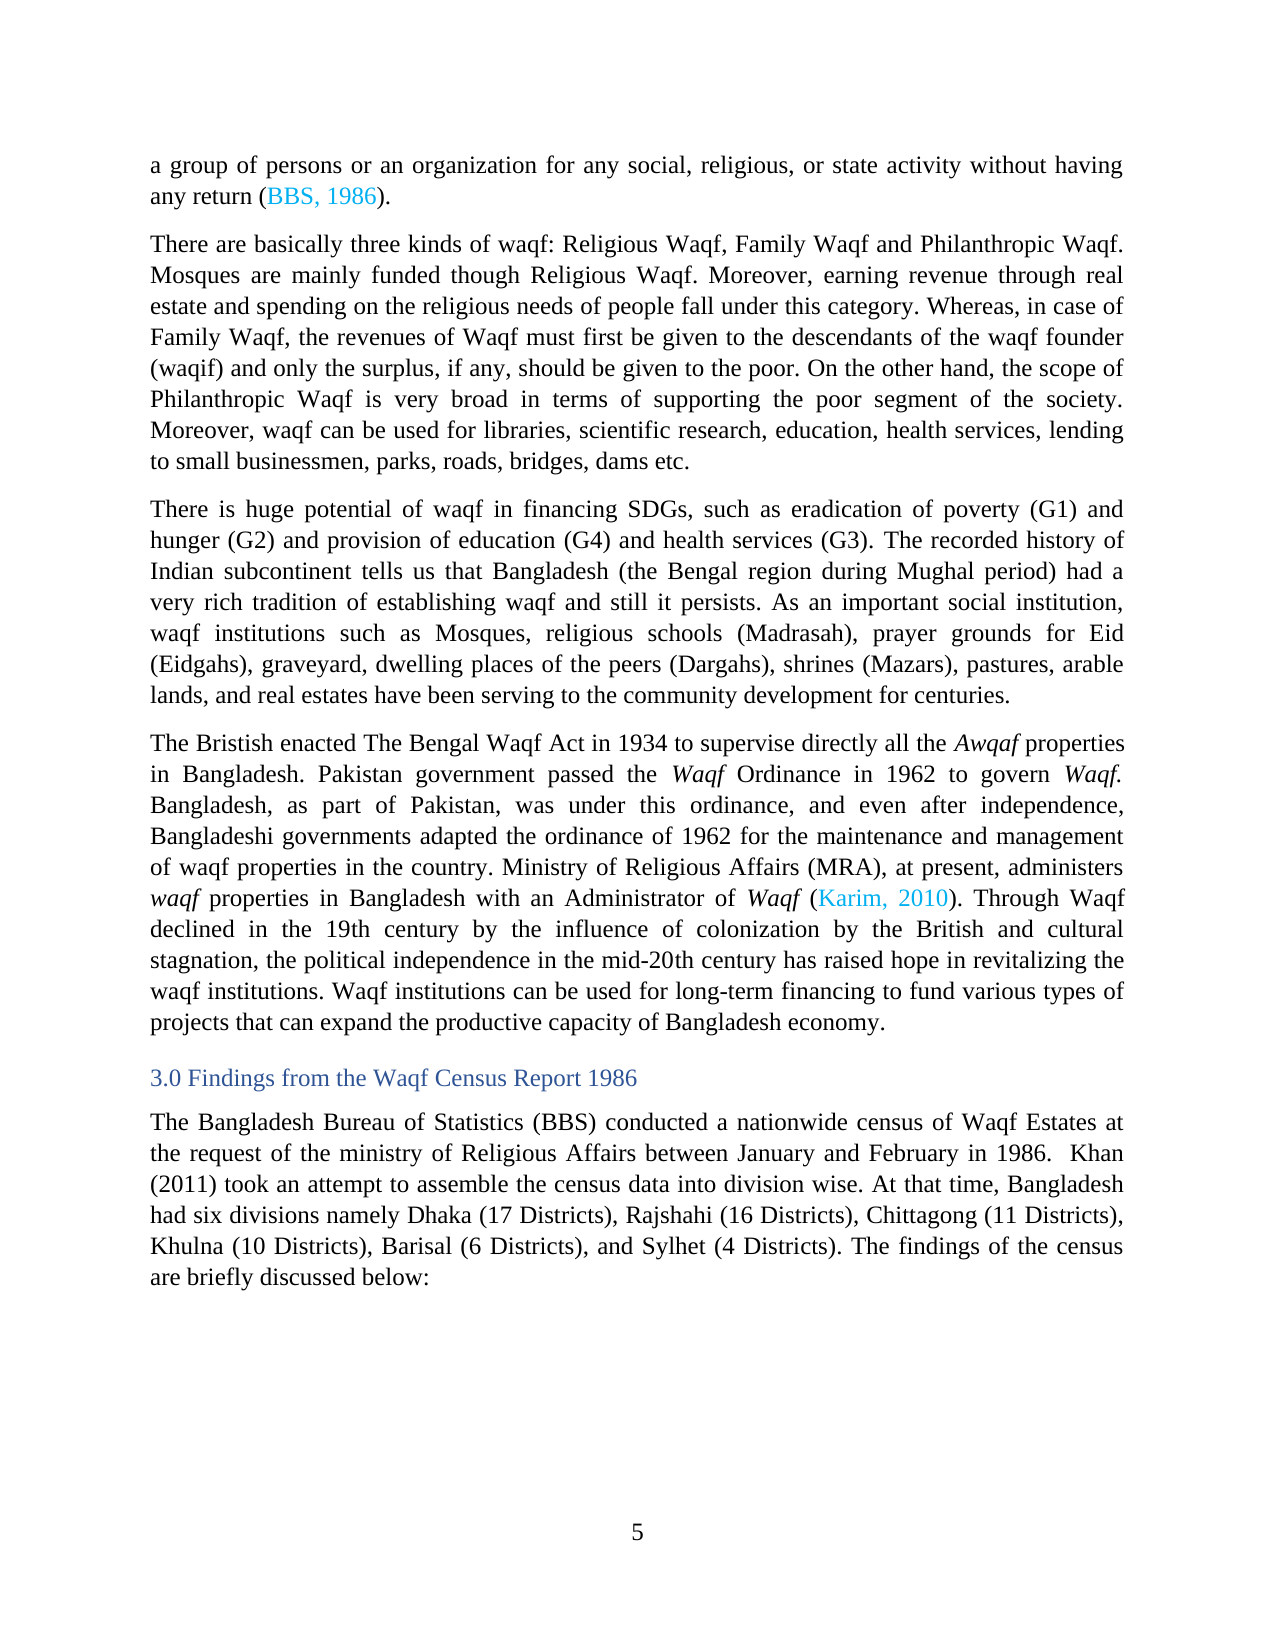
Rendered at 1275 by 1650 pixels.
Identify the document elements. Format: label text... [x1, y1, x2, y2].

text The Bangladesh Bureau of Statistics (BBS) conducted a nationwide census of Waqf Estates at the request of the ministry of Religious Affairs between January and February in 1986. Khan (2011) took an attempt to assemble the census data into division wise. At that time, Bangladesh had six divisions namely Dhaka (17 Districts), Rajshahi (16 Districts), Chittagong (11 Districts), Khulna (10 Districts), Barisal (6 Districts), and Sylhet (4 Districts). The findings of the census are briefly discussed below: [150, 1107, 1125, 1291]
subtitle 3.0 Findings from the Waqf Census Report 1986 [150, 1063, 1125, 1092]
text There are basically three kinds of waqf: Religious Waqf, Family Waqf and Philanthropic Waqf. Mosques are mainly funded though Religious Waqf. Moreover, earning revenue through real estate and spending on the religious needs of people fall under this category. Whereas, in case of Family Waqf, the revenues of Waqf must first be given to the descendants of the waqf founder (waqif) and only the surplus, if any, should be given to the poor. On the other hand, the scope of Philanthropic Waqf is very broad in terms of supporting the poor segment of the society. Moreover, waqf can be used for libraries, scientific research, education, health services, lending to small businessmen, parks, roads, bridges, dams etc. [150, 229, 1125, 475]
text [150, 150, 1125, 210]
text There is huge potential of waqf in financing SDGs, such as eradication of poverty (G1) and hunger (G2) and provision of education (G4) and health services (G3). The recorded history of Indian subcontinent tells us that Bangladesh (the Bengal region during Mughal period) had a very rich tradition of establishing waqf and still it persists. As an important social institution, waqf institutions such as Mosques, religious schools (Madrasah), prayer grounds for Eid (Eidgahs), graveyard, dwelling places of the peers (Dargahs), shrines (Mazars), pastures, arable lands, and real estates have been serving to the community development for centuries. [150, 494, 1125, 709]
text The Bristish enacted The Bengal Waqf Act in 1934 to supervise directly all the Awqaf properties in Bangladesh. Pakistan government passed the Waqf Ordinance in 1962 to govern Waqf. Bangladesh, as part of Pakistan, was under this ordinance, and even after independence, Bangladeshi governments adapted the ordinance of 1962 for the maintenance and management of waqf properties in the country. Ministry of Religious Affairs (MRA), at present, administers waqf properties in Bangladesh with an Administrator of Waqf (Karim, 2010). Through Waqf declined in the 19th century by the influence of colonization by the British and cultural stagnation, the political independence in the mid-20th century has raised hope in revitalizing the waqf institutions. Waqf institutions can be used for long-term financing to fund various types of projects that can expand the productive capacity of Bangladesh economy. [150, 728, 1125, 1036]
